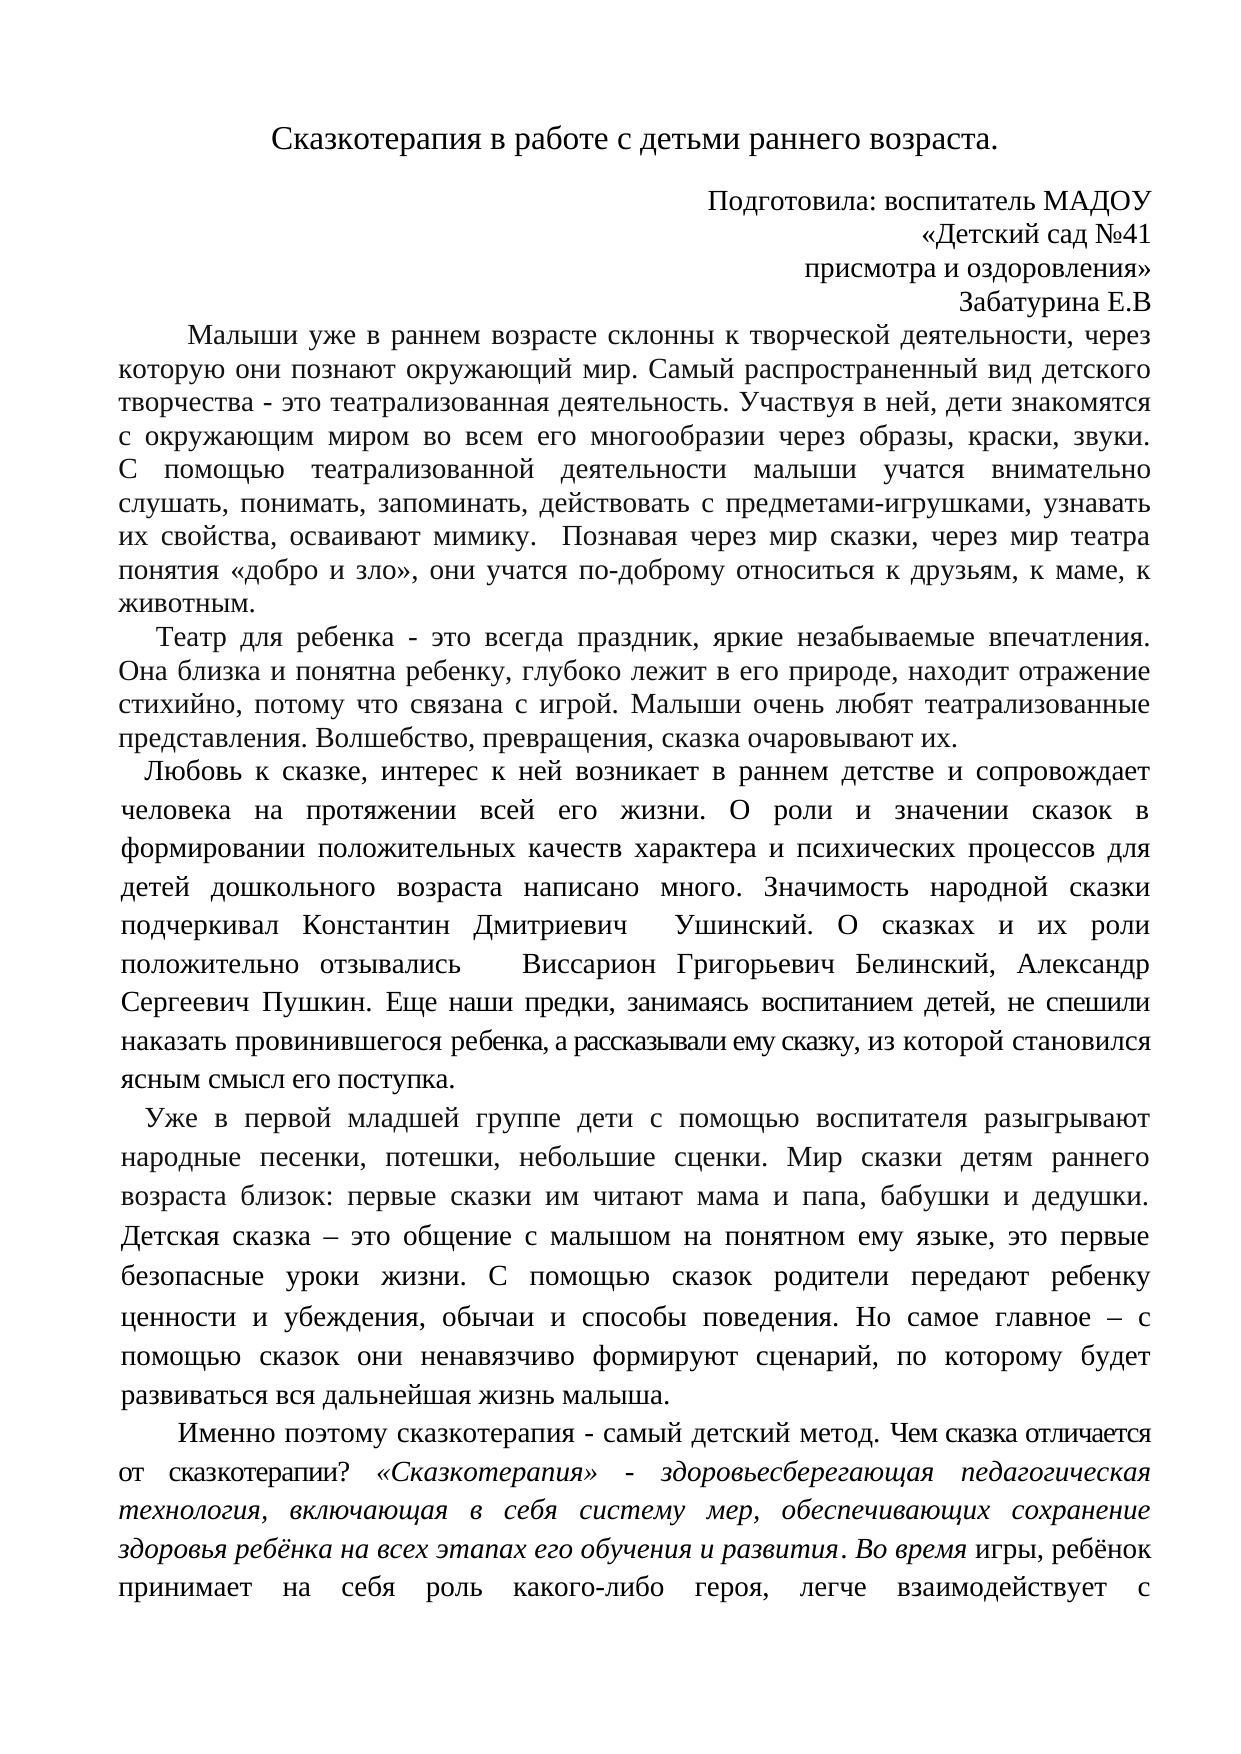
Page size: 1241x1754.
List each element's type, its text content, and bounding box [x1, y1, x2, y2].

text Сказкотерапия в работе с детьми раннего возраста. [118, 118, 1152, 156]
text Забатурина Е.В [118, 284, 1152, 317]
text Малыши уже в раннем возрасте склонны к творческой деятельности, через которую они познают окружающий мир. Самый распространенный вид детского творчества - это театрализованная деятельность. Участвуя в ней, дети знакомятся с окружающим миром во всем его многообразии через образы, краски, звуки. С помощью театрализованной деятельности малыши учатся внимательно слушать, понимать, запоминать, действовать с предметами-игрушками, узнавать их свойства, осваивают мимику. Познавая через мир сказки, через мир театра понятия «добро и зло», они учатся по-доброму относиться к друзьям, к маме, к животным. [118, 317, 1152, 619]
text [118, 1526, 1152, 1603]
text Уже в первой младшей группе дети с помощью воспитателя разыгрывают народные песенки, потешки, небольшие сценки. Мир сказки детям раннего возраста близок: первые сказки им читают мама и папа, бабушки и дедушки. Детская сказка – это общение с малышом на понятном ему языке, это первые безопасные уроки жизни. С помощью сказок родители передают ребенку ценности и убеждения, обычаи и способы поведения. Но самое главное – с помощью сказок они ненавязчиво формируют сценарий, по которому будет развиваться вся дальнейшая жизнь малыша. [121, 1100, 1151, 1410]
text присмотра и оздоровления» [118, 250, 1152, 284]
text «Детский сад №41 [118, 217, 1152, 250]
text Театр для ребенка - это всегда праздник, яркие незабываемые впечатления. Она близка и понятна ребенку, глубоко лежит в его природе, находит отражение стихийно, потому что связана с игрой. Малыши очень любят театрализованные представления. Волшебство, превращения, сказка очаровывают их. [118, 619, 1152, 753]
text Любовь к сказке, интерес к ней возникает в раннем детстве и сопровождает человека на протяжении всей его жизни. О роли и значении сказок в формировании положительных качеств характера и психических процессов для детей дошкольного возраста написано много. Значимость народной сказки подчеркивал Константин Дмитриевич Ушинский. О сказках и их роли положительно отзывались Виссарион Григорьевич Белинский, Александр Сергеевич Пушкин. Еще наши предки, занимаясь воспитанием детей, не спешили наказать провинившегося ребенка, а рассказывали ему сказку, из которой становился ясным смысл его поступка. [121, 753, 1151, 1095]
text Подготовила: воспитатель МАДОУ [118, 183, 1152, 217]
